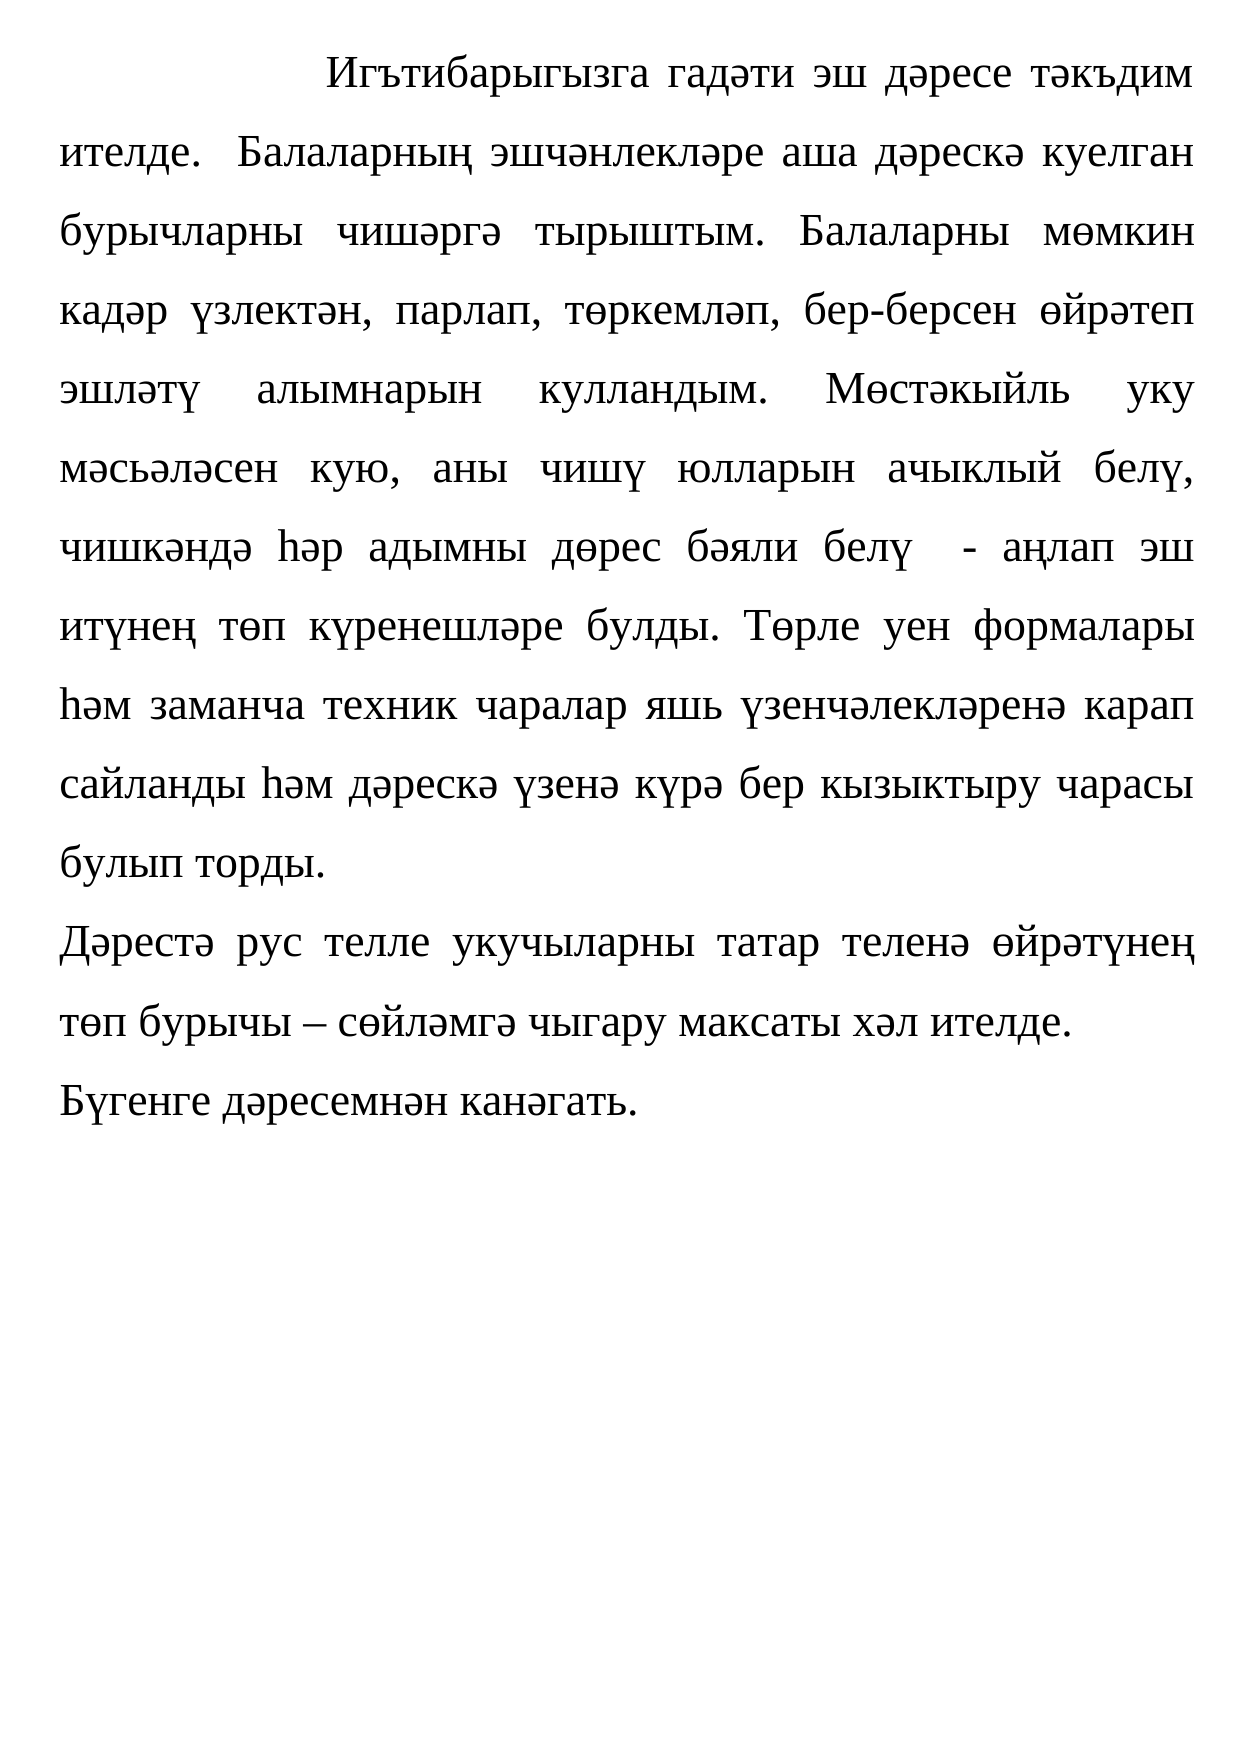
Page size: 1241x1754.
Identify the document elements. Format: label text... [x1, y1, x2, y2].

text Бүгенге дәресемнән канәгать. [59, 1072, 1196, 1125]
text Дәрестә рус телле укучыларны татар теленә өйрәтүнең төп бурычы – сөйләмгә чыгару максаты хәл ителде. [59, 914, 1196, 1046]
text Игътибарыгызга гадәти эш дәресе тәкъдим ителде. Балаларның эшчәнлекләре аша дәрескә куелган бурычларны чишәргә тырыштым. Балаларны мөмкин кадәр үзлектән, парлап, төркемләп, бер-берсен өйрәтеп эшләтү алымнарын кулландым. Мөстәкыйль уку мәсьәләсен кую, аны чишү юлларын ачыклый белү, чишкәндә һәр адымны дөрес бәяли белү - аңлап эш итүнең төп күренешләре булды. Төрле уен формалары һәм заманча техник чаралар яшь үзенчәлекләренә карап сайланды һәм дәрескә үзенә күрә бер кызыктыру чарасы булып торды. [59, 44, 1196, 888]
